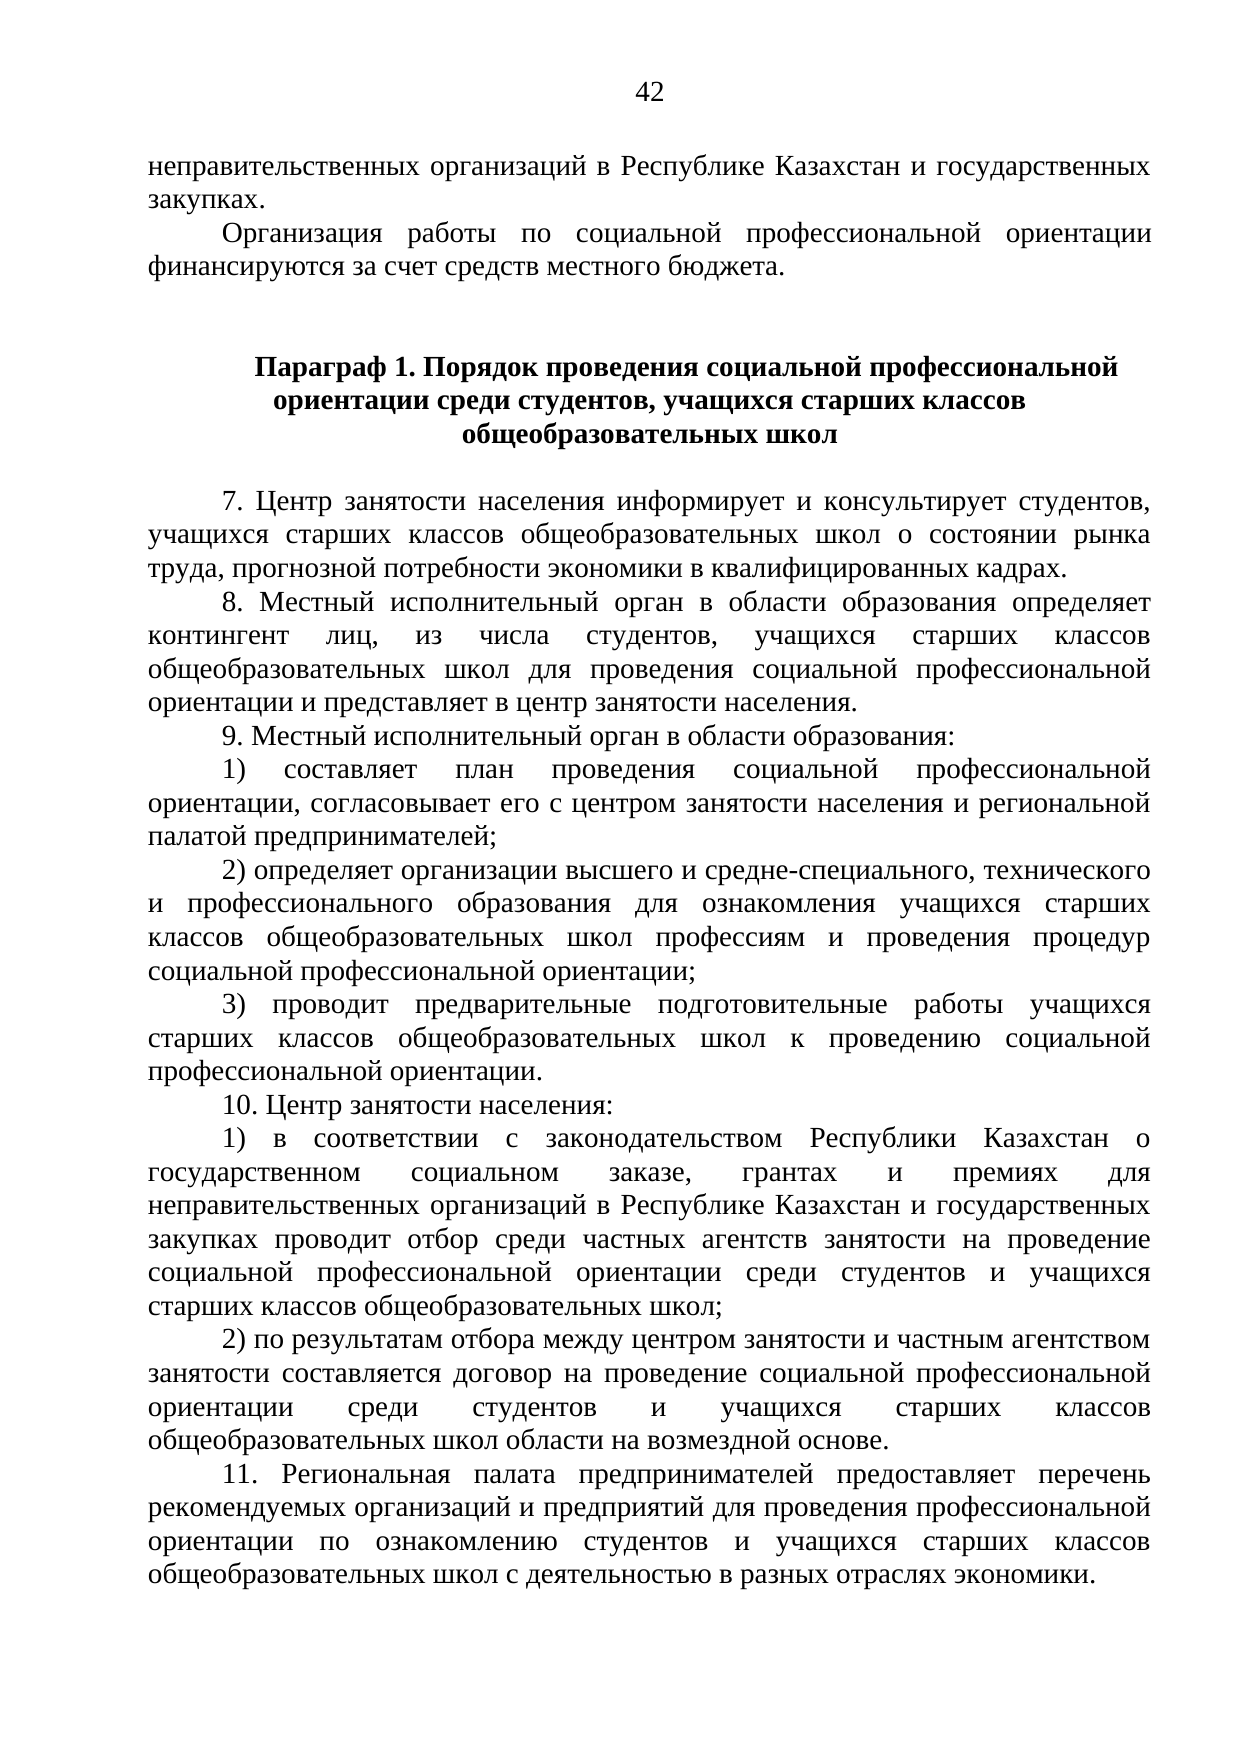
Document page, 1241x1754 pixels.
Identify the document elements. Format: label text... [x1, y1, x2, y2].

text 1) составляет план проведения социальной профессиональной ориентации, согласовывает его с центром занятости населения и региональной палатой предпринимателей; [148, 751, 1152, 852]
text 2) определяет организации высшего и средне-специального, технического и профессионального образования для ознакомления учащихся старших классов общеобразовательных школ профессиям и проведения процедур социальной профессиональной ориентации; [148, 852, 1152, 986]
text 7. Центр занятости населения информирует и консультирует студентов, учащихся старших классов общеобразовательных школ о состоянии рынка труда, прогнозной потребности экономики в квалифицированных кадрах. [148, 483, 1152, 584]
text 1) в соответствии с законодательством Республики Казахстан о государственном социальном заказе, грантах и премиях для неправительственных организаций в Республике Казахстан и государственных закупках проводит отбор среди частных агентств занятости на проведение социальной профессиональной ориентации среди студентов и учащихся старших классов общеобразовательных школ; [148, 1120, 1152, 1322]
text Организация работы по социальной профессиональной ориентации финансируются за счет средств местного бюджета. [148, 215, 1152, 282]
text Параграф 1. Порядок проведения социальной профессиональной ориентации среди студентов, учащихся старших классов общеобразовательных школ [148, 349, 1152, 449]
text 10. Центр занятости населения: [148, 1087, 1152, 1120]
text 2) по результатам отбора между центром занятости и частным агентством занятости составляется договор на проведение социальной профессиональной ориентации среди студентов и учащихся старших классов общеобразовательных школ области на возмездной основе. [148, 1322, 1152, 1456]
text 9. Местный исполнительный орган в области образования: [148, 718, 1152, 751]
text 3) проводит предварительные подготовительные работы учащихся старших классов общеобразовательных школ к проведению социальной профессиональной ориентации. [148, 986, 1152, 1087]
text 8. Местный исполнительный орган в области образования определяет контингент лиц, из числа студентов, учащихся старших классов общеобразовательных школ для проведения социальной профессиональной ориентации и представляет в центр занятости населения. [148, 584, 1152, 718]
text 11. Региональная палата предпринимателей предоставляет перечень рекомендуемых организаций и предприятий для проведения профессиональной ориентации по ознакомлению студентов и учащихся старших классов общеобразовательных школ с деятельностью в разных отраслях экономики. [148, 1456, 1152, 1590]
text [148, 148, 1152, 215]
